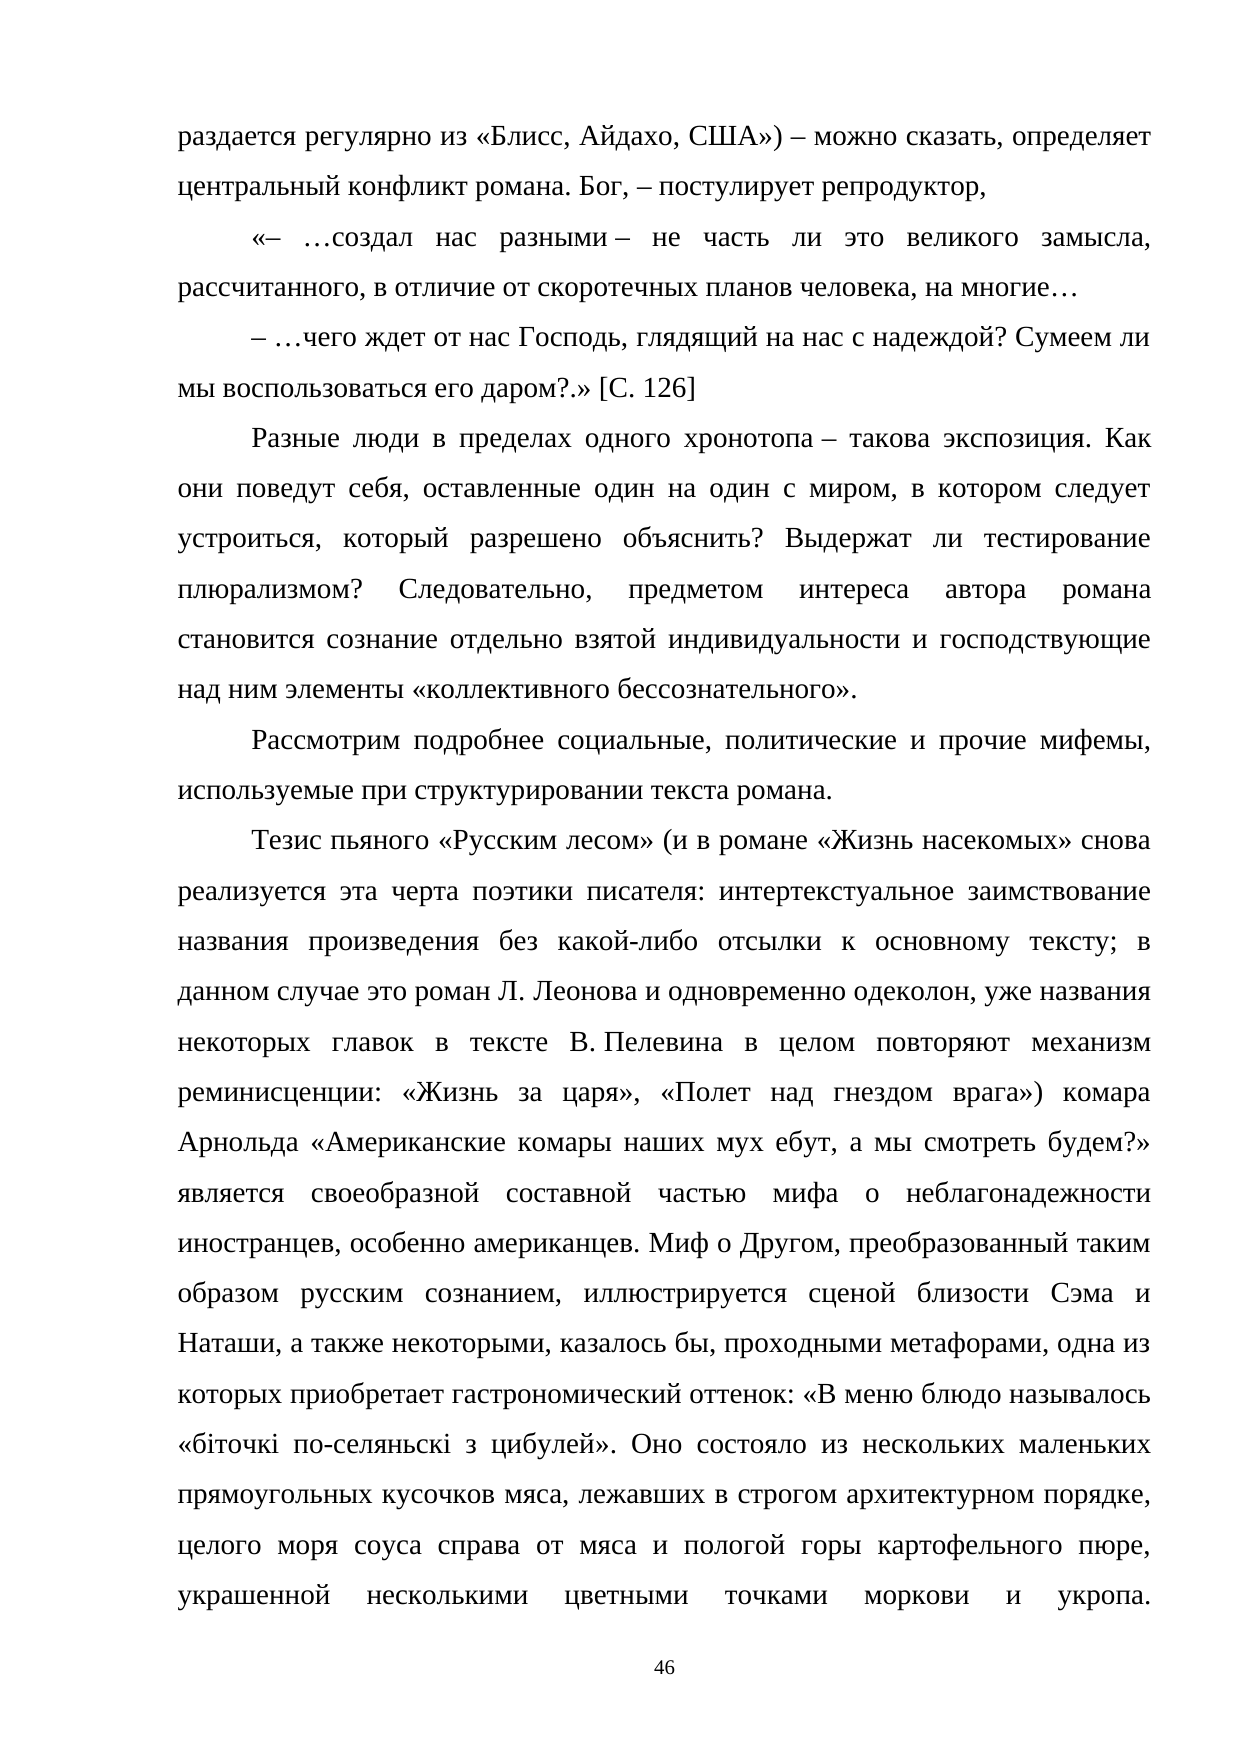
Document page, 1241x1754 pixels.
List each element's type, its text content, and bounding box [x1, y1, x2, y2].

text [177, 822, 1152, 1611]
text «– …создал нас разными – не часть ли это великого замысла, рассчитанного, в отличие от скоротечных планов человека, на многие… [177, 219, 1152, 303]
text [177, 118, 1152, 202]
text – …чего ждет от нас Господь, глядящий на нас с надеждой? Сумеем ли мы воспользоваться его даром?.» [С. 126] [177, 319, 1152, 403]
text Рассмотрим подробнее социальные, политические и прочие мифемы, используемые при структурировании текста романа. [177, 722, 1152, 806]
text Разные люди в пределах одного хронотопа – такова экспозиция. Как они поведут себя, оставленные один на один с миром, в котором следует устроиться, который разрешено объяснить? Выдержат ли тестирование плюрализмом? Следовательно, предметом интереса автора романа становится сознание отдельно взятой индивидуальности и господствующие над ним элементы «коллективного бессознательного». [177, 420, 1152, 705]
